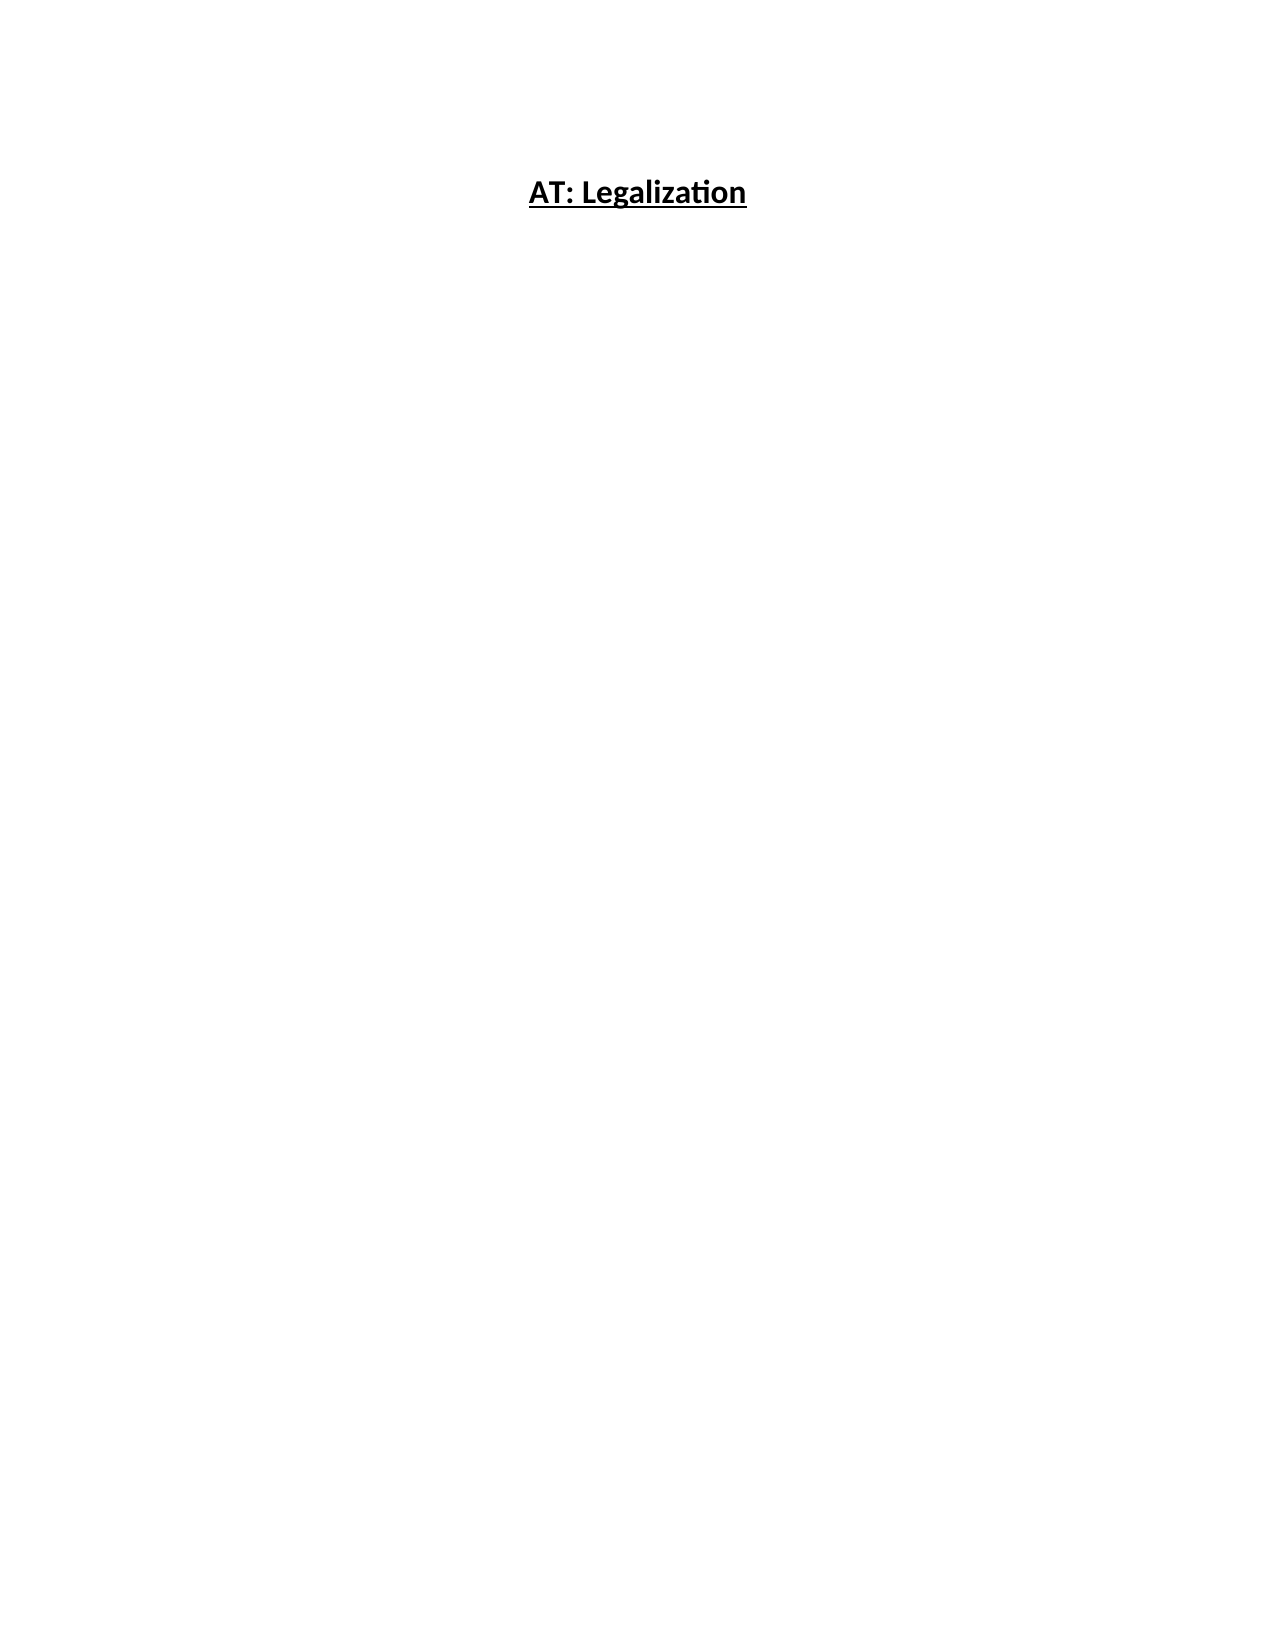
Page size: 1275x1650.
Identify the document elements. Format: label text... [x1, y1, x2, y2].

subtitle AT: Legalization [150, 171, 1125, 212]
